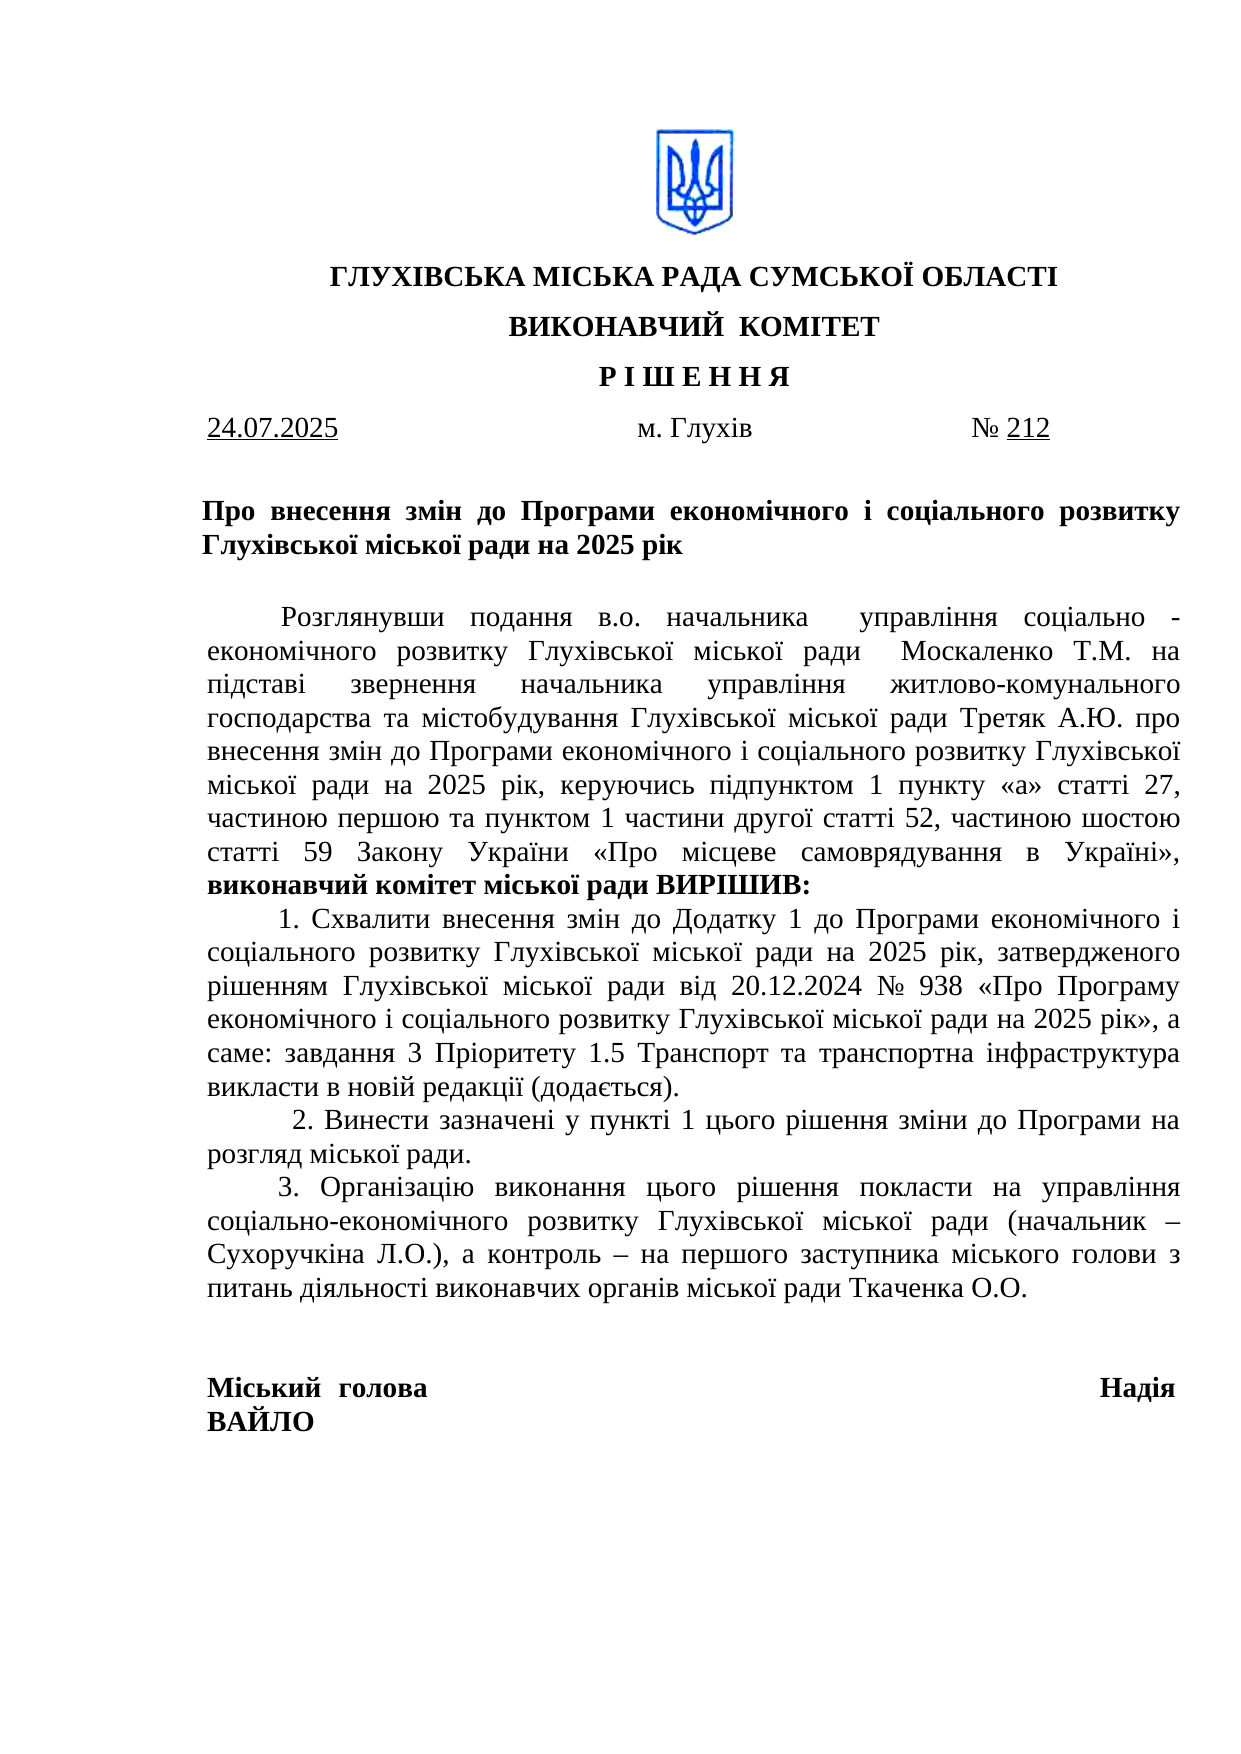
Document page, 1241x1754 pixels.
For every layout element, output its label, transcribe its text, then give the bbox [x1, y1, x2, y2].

text 1. Схвалити внесення змін до Додатку 1 до Програми економічного і соціального розвитку Глухівської міської ради на 2025 рік, затвердженого рішенням Глухівської міської ради від 20.12.2024 № 938 «Про Програму економічного і соціального розвитку Глухівської міської ради на 2025 рік», а саме: завдання 3 Пріоритету 1.5 Транспорт та транспортна інфраструктура викласти в новій редакції (додається). [207, 901, 1181, 1102]
text Міський голова Надія ВАЙЛО [207, 1371, 1181, 1438]
text ГЛУХІВСЬКА МІСЬКА РАДА СУМСЬКОЇ ОБЛАСТІ [207, 259, 1181, 292]
text 24.07.2025 м. Глухів № 212 [207, 410, 1181, 443]
text Р І Ш Е Н Н Я [207, 359, 1181, 393]
text 2. Винести зазначені у пункті 1 цього рішення зміни до Програми на розгляд міської ради. [207, 1102, 1181, 1169]
picture [616, 118, 772, 245]
text Розглянувши подання в.о. начальника управління соціально - економічного розвитку Глухівської міської ради Москаленко Т.М. на підставі звернення начальника управління житлово-комунального господарства та містобудування Глухівської міської ради Третяк А.Ю. про внесення змін до Програми економічного і соціального розвитку Глухівської міської ради на 2025 рік, керуючись підпунктом 1 пункту «а» статті 27, частиною першою та пунктом 1 частини другої статті 52, частиною шостою статті 59 Закону України «Про місцеве самоврядування в Україні», виконавчий комітет міської ради ВИРІШИВ: [207, 599, 1181, 901]
text Про внесення змін до Програми економічного і соціального розвитку Глухівської міської ради на 2025 рік [202, 493, 1181, 561]
text ВИКОНАВЧИЙ КОМІТЕТ [207, 309, 1181, 343]
text 3. Організацію виконання цього рішення покласти на управління соціально-економічного розвитку Глухівської міської ради (начальник – Сухоручкіна Л.О.), а контроль – на першого заступника міського голови з питань діяльності виконавчих органів міської ради Ткаченка О.О. [207, 1169, 1181, 1303]
